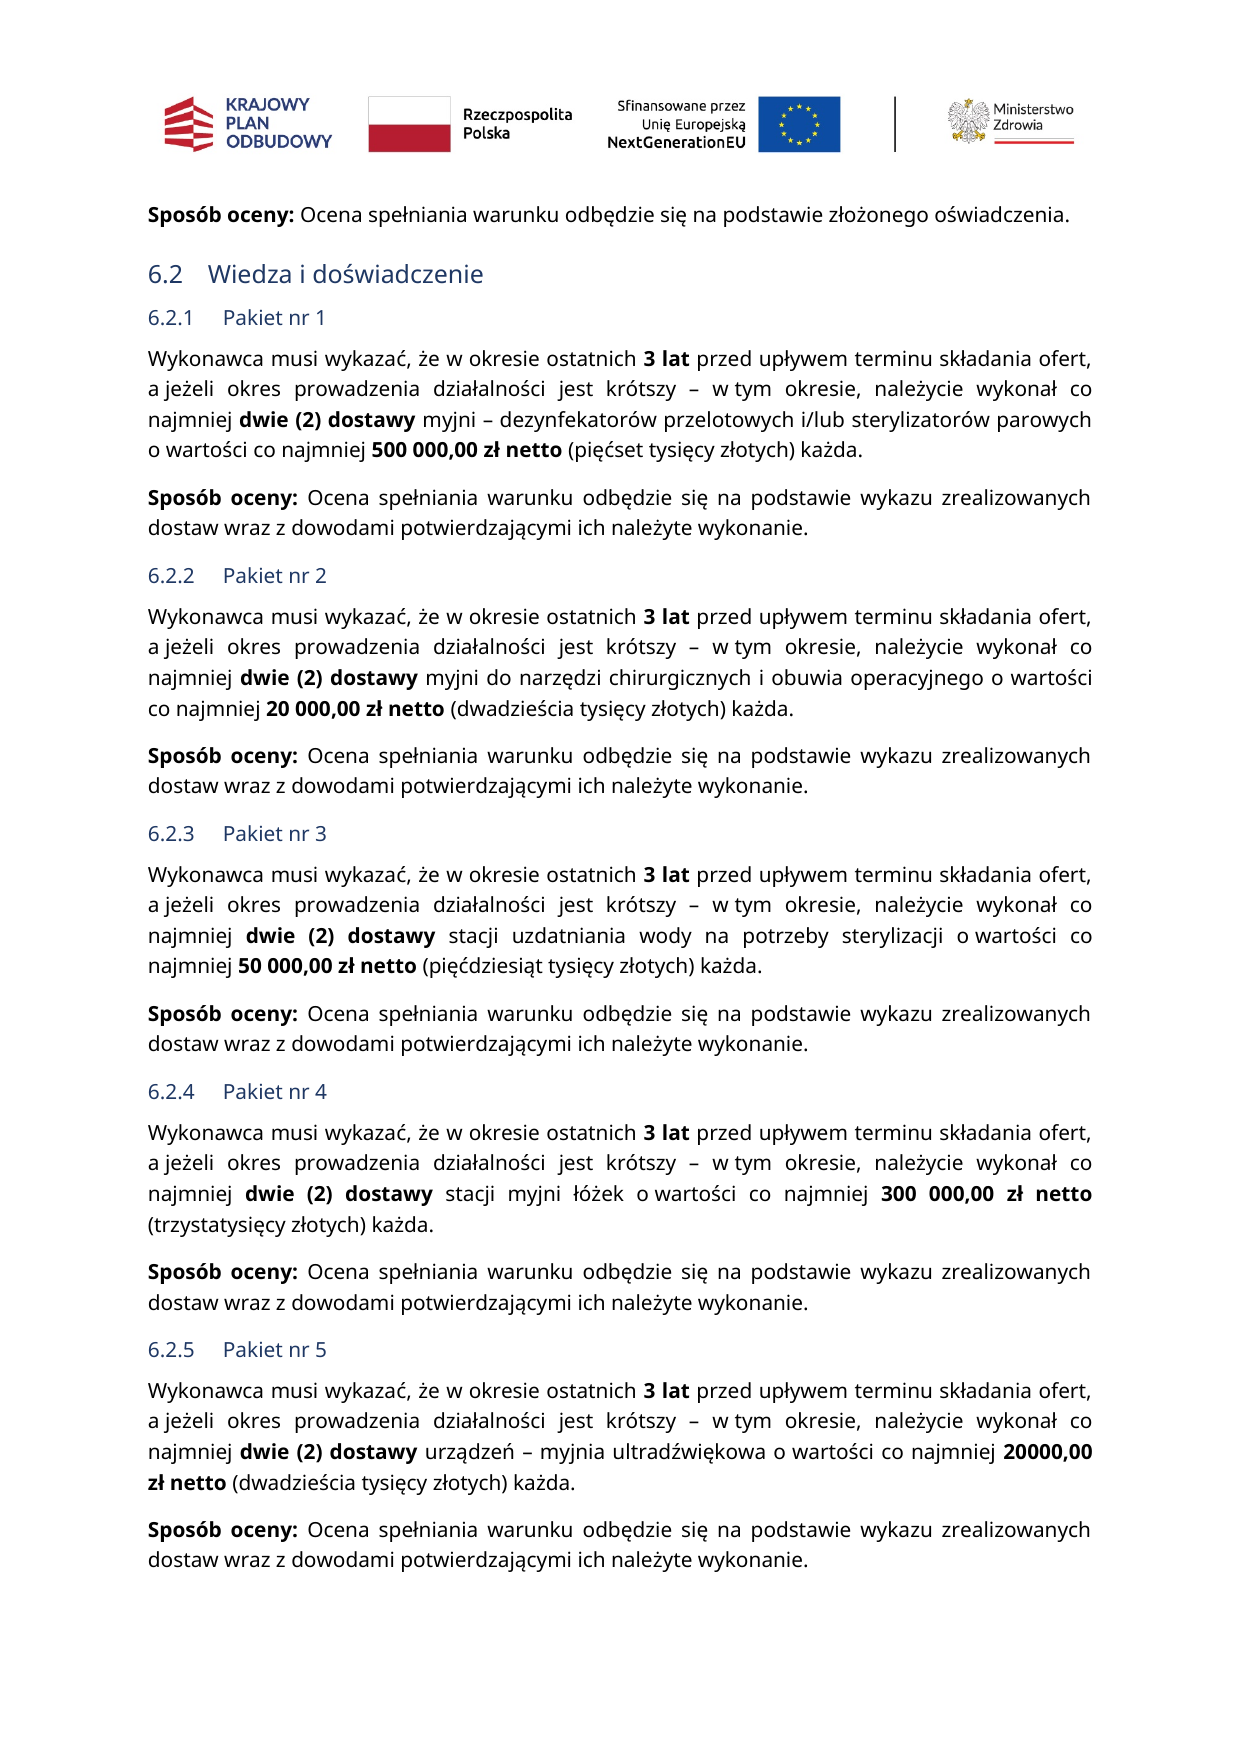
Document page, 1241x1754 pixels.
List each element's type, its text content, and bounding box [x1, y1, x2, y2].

text Sposób oceny: Ocena spełniania warunku odbędzie się na podstawie wykazu zrealizowanych dostaw wraz z dowodami potwierdzającymi ich należyte wykonanie. [148, 1515, 1093, 1574]
picture [147, 73, 1093, 169]
text Wykonawca musi wykazać, że w okresie ostatnich 3 lat przed upływem terminu składania ofert, a jeżeli okres prowadzenia działalności jest krótszy – w tym okresie, należycie wykonał co najmniej dwie (2) dostawy myjni – dezynfekatorów przelotowych i/lub sterylizatorów parowych o wartości co najmniej 500 000,00 zł netto (pięćset tysięcy złotych) każda. [148, 344, 1093, 464]
subtitle Pakiet nr 2 [148, 561, 1093, 589]
text Wykonawca musi wykazać, że w okresie ostatnich 3 lat przed upływem terminu składania ofert, a jeżeli okres prowadzenia działalności jest krótszy – w tym okresie, należycie wykonał co najmniej dwie (2) dostawy stacji uzdatniania wody na potrzeby sterylizacji o wartości co najmniej 50 000,00 zł netto (pięćdziesiąt tysięcy złotych) każda. [148, 860, 1093, 980]
subtitle Pakiet nr 5 [148, 1335, 1093, 1363]
subtitle Pakiet nr 1 [148, 303, 1093, 331]
text Sposób oceny: Ocena spełniania warunku odbędzie się na podstawie wykazu zrealizowanych dostaw wraz z dowodami potwierdzającymi ich należyte wykonanie. [148, 741, 1093, 800]
text Wykonawca musi wykazać, że w okresie ostatnich 3 lat przed upływem terminu składania ofert, a jeżeli okres prowadzenia działalności jest krótszy – w tym okresie, należycie wykonał co najmniej dwie (2) dostawy urządzeń – myjnia ultradźwiękowa o wartości co najmniej 20000,00 zł netto (dwadzieścia tysięcy złotych) każda. [148, 1376, 1093, 1496]
text Wykonawca musi wykazać, że w okresie ostatnich 3 lat przed upływem terminu składania ofert, a jeżeli okres prowadzenia działalności jest krótszy – w tym okresie, należycie wykonał co najmniej dwie (2) dostawy stacji myjni łóżek o wartości co najmniej 300 000,00 zł netto (trzystatysięcy złotych) każda. [148, 1118, 1093, 1238]
subtitle Pakiet nr 3 [148, 819, 1093, 847]
text Sposób oceny: Ocena spełniania warunku odbędzie się na podstawie wykazu zrealizowanych dostaw wraz z dowodami potwierdzającymi ich należyte wykonanie. [148, 483, 1093, 542]
text Sposób oceny: Ocena spełniania warunku odbędzie się na podstawie wykazu zrealizowanych dostaw wraz z dowodami potwierdzającymi ich należyte wykonanie. [148, 1257, 1093, 1316]
subtitle Wiedza i doświadczenie [148, 256, 1093, 290]
subtitle Pakiet nr 4 [148, 1077, 1093, 1105]
text Sposób oceny: Ocena spełniania warunku odbędzie się na podstawie wykazu zrealizowanych dostaw wraz z dowodami potwierdzającymi ich należyte wykonanie. [148, 999, 1093, 1058]
text Sposób oceny: Ocena spełniania warunku odbędzie się na podstawie złożonego oświadczenia. [148, 201, 1093, 229]
text Wykonawca musi wykazać, że w okresie ostatnich 3 lat przed upływem terminu składania ofert, a jeżeli okres prowadzenia działalności jest krótszy – w tym okresie, należycie wykonał co najmniej dwie (2) dostawy myjni do narzędzi chirurgicznych i obuwia operacyjnego o wartości co najmniej 20 000,00 zł netto (dwadzieścia tysięcy złotych) każda. [148, 602, 1093, 722]
